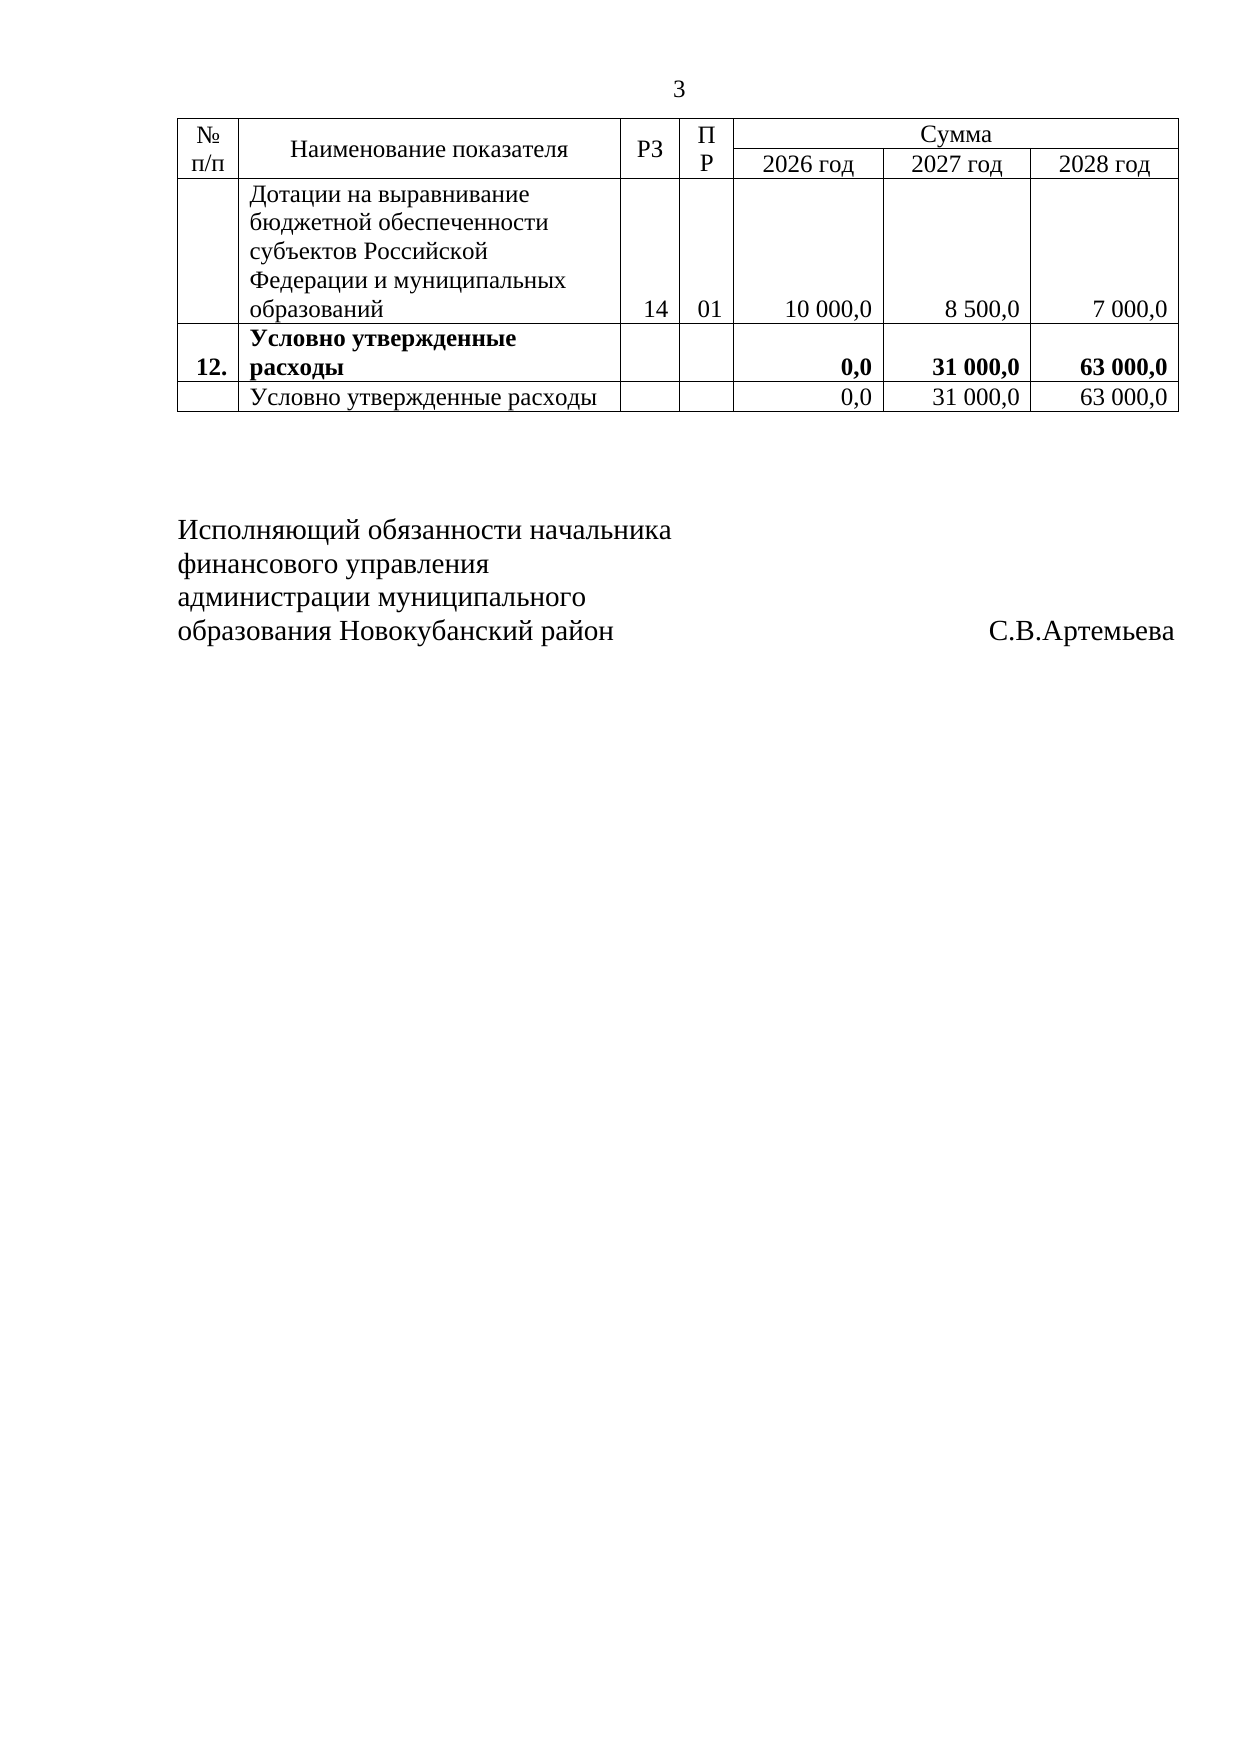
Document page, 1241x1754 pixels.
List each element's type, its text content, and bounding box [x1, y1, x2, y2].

table_cell Условно утвержденные расходы [239, 382, 620, 411]
table_cell 63 000,0 [1031, 324, 1178, 381]
table_header Сумма [734, 119, 1178, 148]
table_header РЗ [621, 119, 679, 178]
table_cell 2028 год [1031, 149, 1178, 178]
table_cell 12. [178, 324, 238, 381]
table_cell 63 000,0 [1031, 382, 1178, 411]
table_cell 0,0 [734, 382, 883, 411]
table_cell [621, 324, 679, 381]
table_cell 2026 год [734, 149, 883, 178]
table_cell 7 000,0 [1031, 179, 1178, 322]
table_header Наименование показателя [239, 119, 620, 178]
table_cell [680, 324, 733, 381]
table_cell [178, 179, 238, 322]
table_cell 31 000,0 [884, 382, 1030, 411]
text финансового управления [177, 546, 1181, 579]
table_cell 14 [621, 179, 679, 322]
table_cell 31 000,0 [884, 324, 1030, 381]
table_header № п/п [178, 119, 238, 178]
text образования Новокубанский район С.В.Артемьева [177, 613, 1181, 647]
table_cell 0,0 [734, 324, 883, 381]
table_header ПР [680, 119, 733, 178]
table_cell 01 [680, 179, 733, 322]
text Исполняющий обязанности начальника [177, 512, 1181, 546]
table_cell 8 500,0 [884, 179, 1030, 322]
table_cell 2027 год [884, 149, 1030, 178]
table_cell Условно утвержденные расходы [239, 324, 620, 381]
table_cell [680, 382, 733, 411]
table_cell 10 000,0 [734, 179, 883, 322]
table_cell [621, 382, 679, 411]
text администрации муниципального [177, 579, 1181, 613]
table_cell [178, 382, 238, 411]
table_cell Дотации на выравнивание бюджетной обеспеченности субъектов Российской Федерации и муниципальных образований [239, 179, 620, 322]
